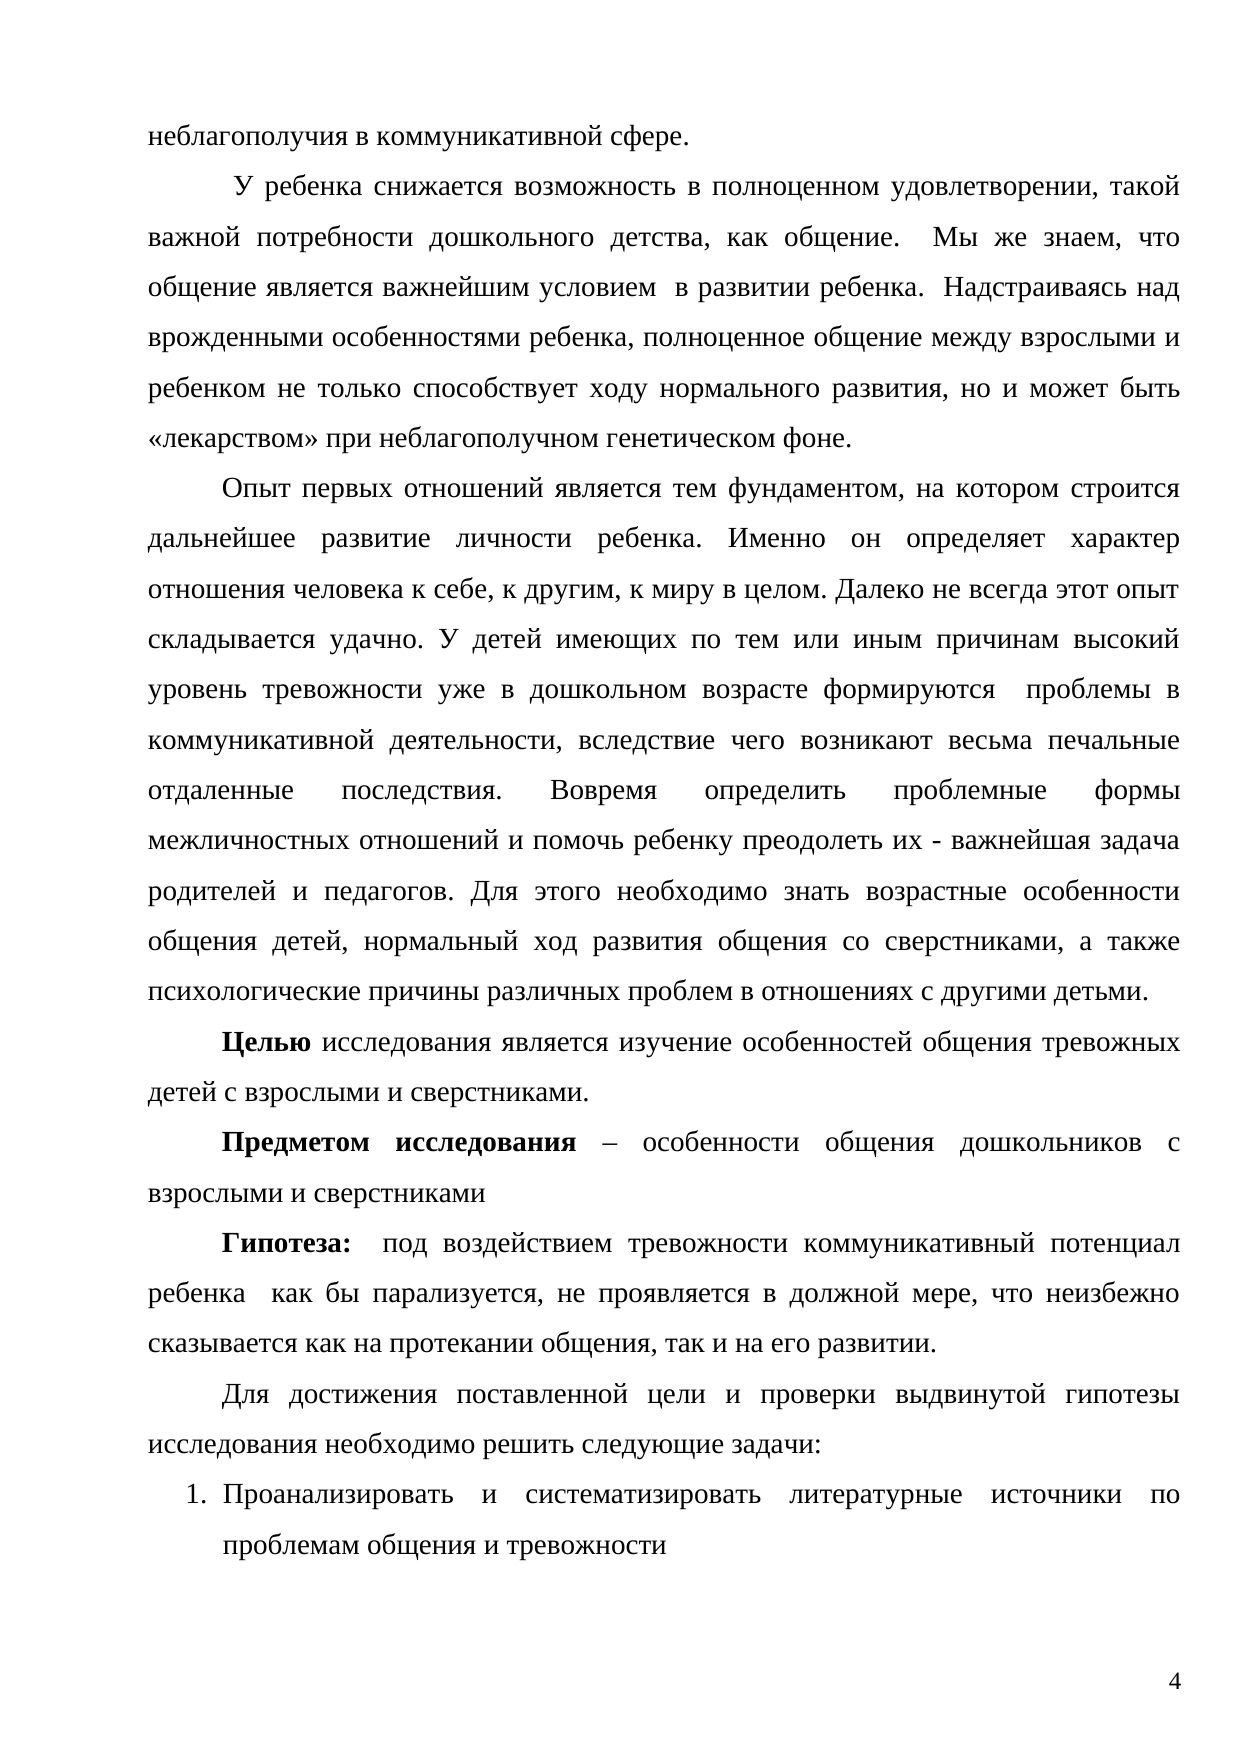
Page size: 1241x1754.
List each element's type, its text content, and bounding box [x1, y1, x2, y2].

text Для достижения поставленной цели и проверки выдвинутой гипотезы исследования необходимо решить следующие задачи: [148, 1376, 1181, 1460]
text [148, 118, 1181, 152]
list Проанализировать и систематизировать литературные источники по проблемам общения и тревожности [185, 1477, 1181, 1560]
text Предметом исследования – особенности общения дошкольников с взрослыми и сверстниками [148, 1124, 1181, 1208]
text Опыт первых отношений является тем фундаментом, на котором строится дальнейшее развитие личности ребенка. Именно он определяет характер отношения человека к себе, к другим, к миру в целом. Далеко не всегда этот опыт складывается удачно. У детей имеющих по тем или иным причинам высокий уровень тревожности уже в дошкольном возрасте формируются проблемы в коммуникативной деятельности, вследствие чего возникают весьма печальные отдаленные последствия. Вовремя определить проблемные формы межличностных отношений и помочь ребенку преодолеть их - важнейшая задача родителей и педагогов. Для этого необходимо знать возрастные особенности общения детей, нормальный ход развития общения со сверстниками, а также психологические причины различных проблем в отношениях с другими детьми. [148, 470, 1181, 1007]
text Целью исследования является изучение особенностей общения тревожных детей с взрослыми и сверстниками. [148, 1024, 1181, 1108]
text У ребенка снижается возможность в полноценном удовлетворении, такой важной потребности дошкольного детства, как общение. Мы же знаем, что общение является важнейшим условием в развитии ребенка. Надстраиваясь над врожденными особенностями ребенка, полноценное общение между взрослыми и ребенком не только способствует ходу нормального развития, но и может быть «лекарством» при неблагополучном генетическом фоне. [148, 168, 1181, 453]
text Гипотеза: под воздействием тревожности коммуникативный потенциал ребенка как бы парализуется, не проявляется в должной мере, что неизбежно сказывается как на протекании общения, так и на его развитии. [148, 1225, 1181, 1359]
